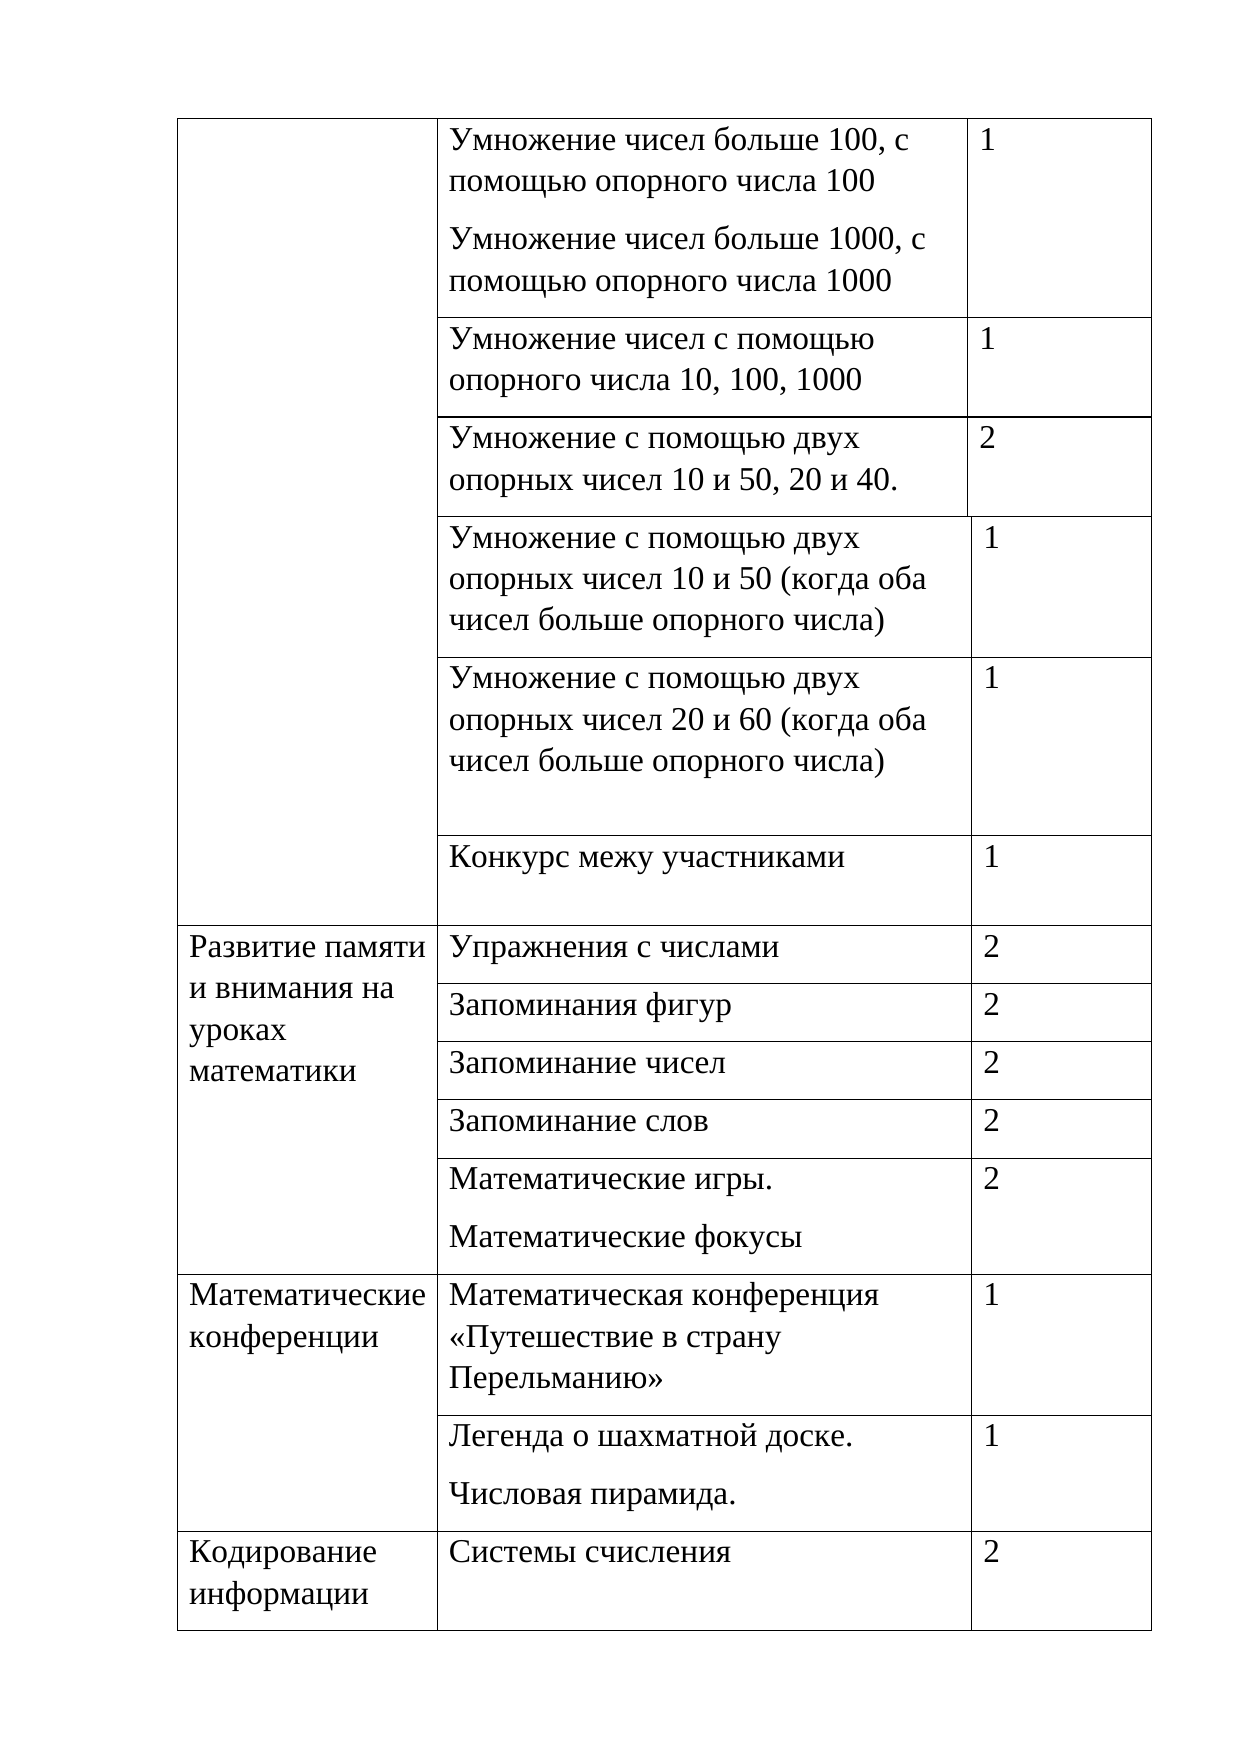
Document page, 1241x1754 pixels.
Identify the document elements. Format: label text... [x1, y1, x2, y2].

table_cell [178, 119, 437, 925]
table_cell 1 [968, 119, 1151, 317]
table_cell Математические конференции [178, 1275, 437, 1531]
table_cell Умножение чисел больше 100, с помощью опорного числа 100 Умножение чисел больше 1000, с помощью опорного числа 1000 [438, 119, 967, 317]
table_cell 1 [972, 1275, 1151, 1414]
table_cell 2 [968, 418, 1151, 516]
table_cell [438, 1532, 971, 1630]
table_cell 1 [972, 836, 1151, 925]
table_cell 2 [972, 1159, 1151, 1274]
table_cell Легенда о шахматной доске. Числовая пирамида. [438, 1416, 971, 1531]
table_cell 2 [972, 1532, 1151, 1630]
table_cell 1 [972, 517, 1151, 657]
table_cell Упражнения с числами [438, 926, 971, 983]
table_cell Умножение чисел с помощью опорного числа 10, 100, 1000 [438, 318, 967, 416]
table_cell 1 [972, 1416, 1151, 1531]
table_cell 1 [972, 658, 1151, 835]
table_cell Запоминание слов [438, 1100, 971, 1157]
table_cell Математическая конференция «Путешествие в страну Перельманию» [438, 1275, 971, 1414]
table_cell Умножение с помощью двух опорных чисел 10 и 50, 20 и 40. [438, 418, 967, 516]
table_cell Запоминания фигур [438, 984, 971, 1041]
table_cell Умножение с помощью двух опорных чисел 20 и 60 (когда оба чисел больше опорного числа) [438, 658, 971, 835]
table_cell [178, 1532, 437, 1630]
table_cell Конкурс межу участниками [438, 836, 971, 925]
table_cell Математические игры. Математические фокусы [438, 1159, 971, 1274]
table_cell 2 [972, 984, 1151, 1041]
table_cell 2 [972, 926, 1151, 983]
table_cell Запоминание чисел [438, 1042, 971, 1099]
table_cell Умножение с помощью двух опорных чисел 10 и 50 (когда оба чисел больше опорного числа) [438, 517, 971, 657]
table_cell Развитие памяти и внимания на уроках математики [178, 926, 437, 1274]
table_cell 2 [972, 1042, 1151, 1099]
table_cell 1 [968, 318, 1151, 416]
table_cell 2 [972, 1100, 1151, 1157]
